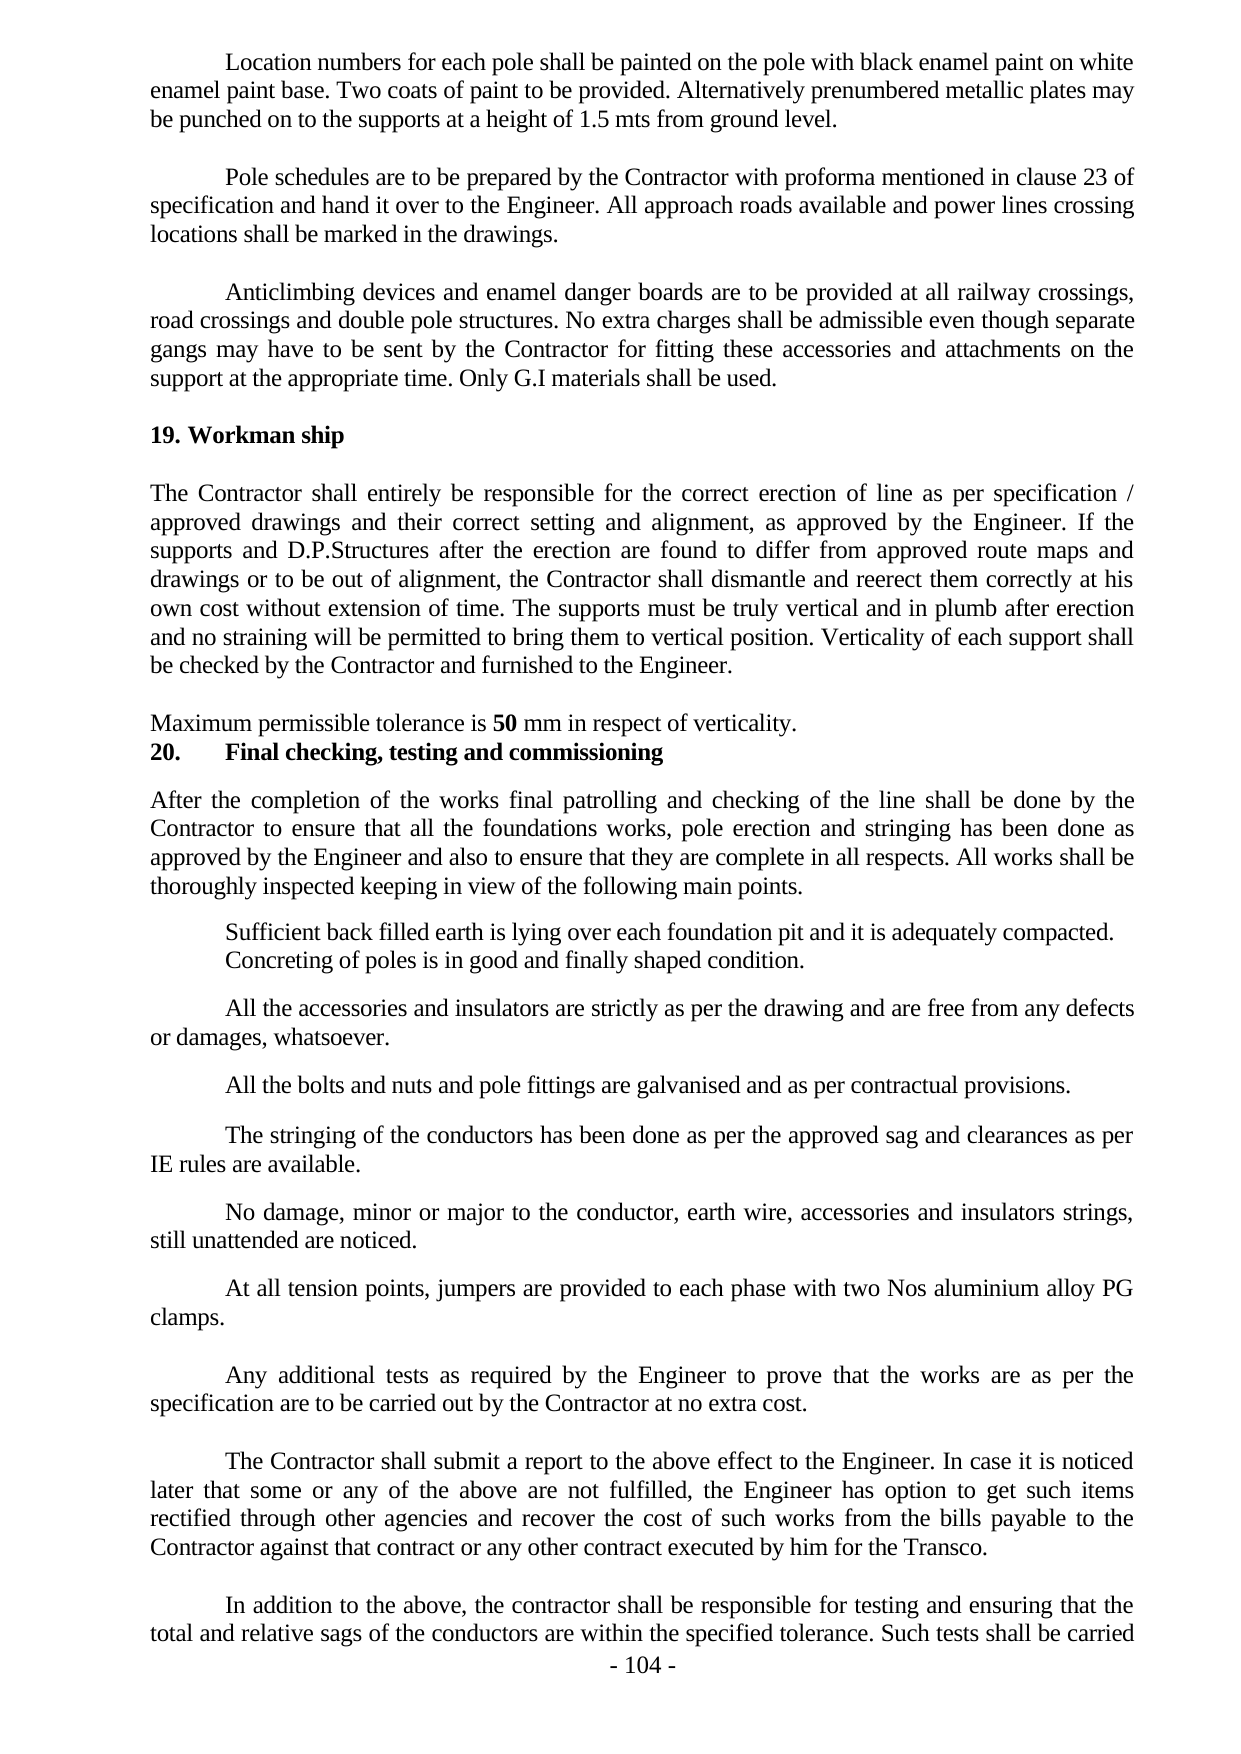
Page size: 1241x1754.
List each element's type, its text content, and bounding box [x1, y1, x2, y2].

text The Contractor shall submit a report to the above effect to the Engineer. In case it is noticed later that some or any of the above are not fulfilled, the Engineer has option to get such items rectified through other agencies and recover the cost of such works from the bills payable to the Contractor against that contract or any other contract executed by him for the Transco. [150, 1446, 1135, 1561]
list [150, 1590, 1135, 1647]
text Pole schedules are to be prepared by the Contractor with proforma mentioned in clause 23 of specification and hand it over to the Engineer. All approach roads available and power lines crossing locations shall be marked in the drawings. [150, 162, 1135, 248]
text 20. Final checking, testing and commissioning [150, 737, 1135, 766]
text After the completion of the works final patrolling and checking of the line shall be done by the Contractor to ensure that all the foundations works, pole erection and stringing has been done as approved by the Engineer and also to ensure that they are complete in all respects. All works shall be thoroughly inspected keeping in view of the following main points. [150, 785, 1135, 900]
list Workman ship [150, 421, 1135, 449]
text Maximum permissible tolerance is 50 mm in respect of verticality. [150, 708, 1135, 737]
text At all tension points, jumpers are provided to each phase with two Nos aluminium alloy PG clamps. [150, 1273, 1135, 1331]
text The Contractor shall entirely be responsible for the correct erection of line as per specification / approved drawings and their correct setting and alignment, as approved by the Engineer. If the supports and D.P.Structures after the erection are found to differ from approved route maps and drawings or to be out of alignment, the Contractor shall dismantle and reerect them correctly at his own cost without extension of time. The supports must be truly vertical and in plumb after erection and no straining will be permitted to bring them to vertical position. Verticality of each support shall be checked by the Contractor and furnished to the Engineer. [150, 478, 1135, 679]
text The stringing of the conductors has been done as per the approved sag and clearances as per IE rules are available. [150, 1120, 1135, 1178]
text Any additional tests as required by the Engineer to prove that the works are as per the specification are to be carried out by the Contractor at no extra cost. [150, 1360, 1135, 1417]
text No damage, minor or major to the conductor, earth wire, accessories and insulators strings, still unattended are noticed. [150, 1197, 1135, 1254]
text Location numbers for each pole shall be painted on the pole with black enamel paint on white enamel paint base. Two coats of paint to be provided. Alternatively prenumbered metallic plates may be punched on to the supports at a height of 1.5 mts from ground level. [150, 47, 1135, 133]
text Anticlimbing devices and enamel danger boards are to be provided at all railway crossings, road crossings and double pole structures. No extra charges shall be admissible even though separate gangs may have to be sent by the Contractor for fitting these accessories and attachments on the support at the appropriate time. Only G.I materials shall be used. [150, 277, 1135, 392]
text All the accessories and insulators are strictly as per the drawing and are free from any defects or damages, whatsoever. [150, 993, 1135, 1051]
text Concreting of poles is in good and finally shaped condition. [150, 945, 1135, 974]
text All the bolts and nuts and pole fittings are galvanised and as per contractual provisions. [150, 1070, 1135, 1099]
text Sufficient back filled earth is lying over each foundation pit and it is adequately compacted. [150, 917, 1135, 945]
